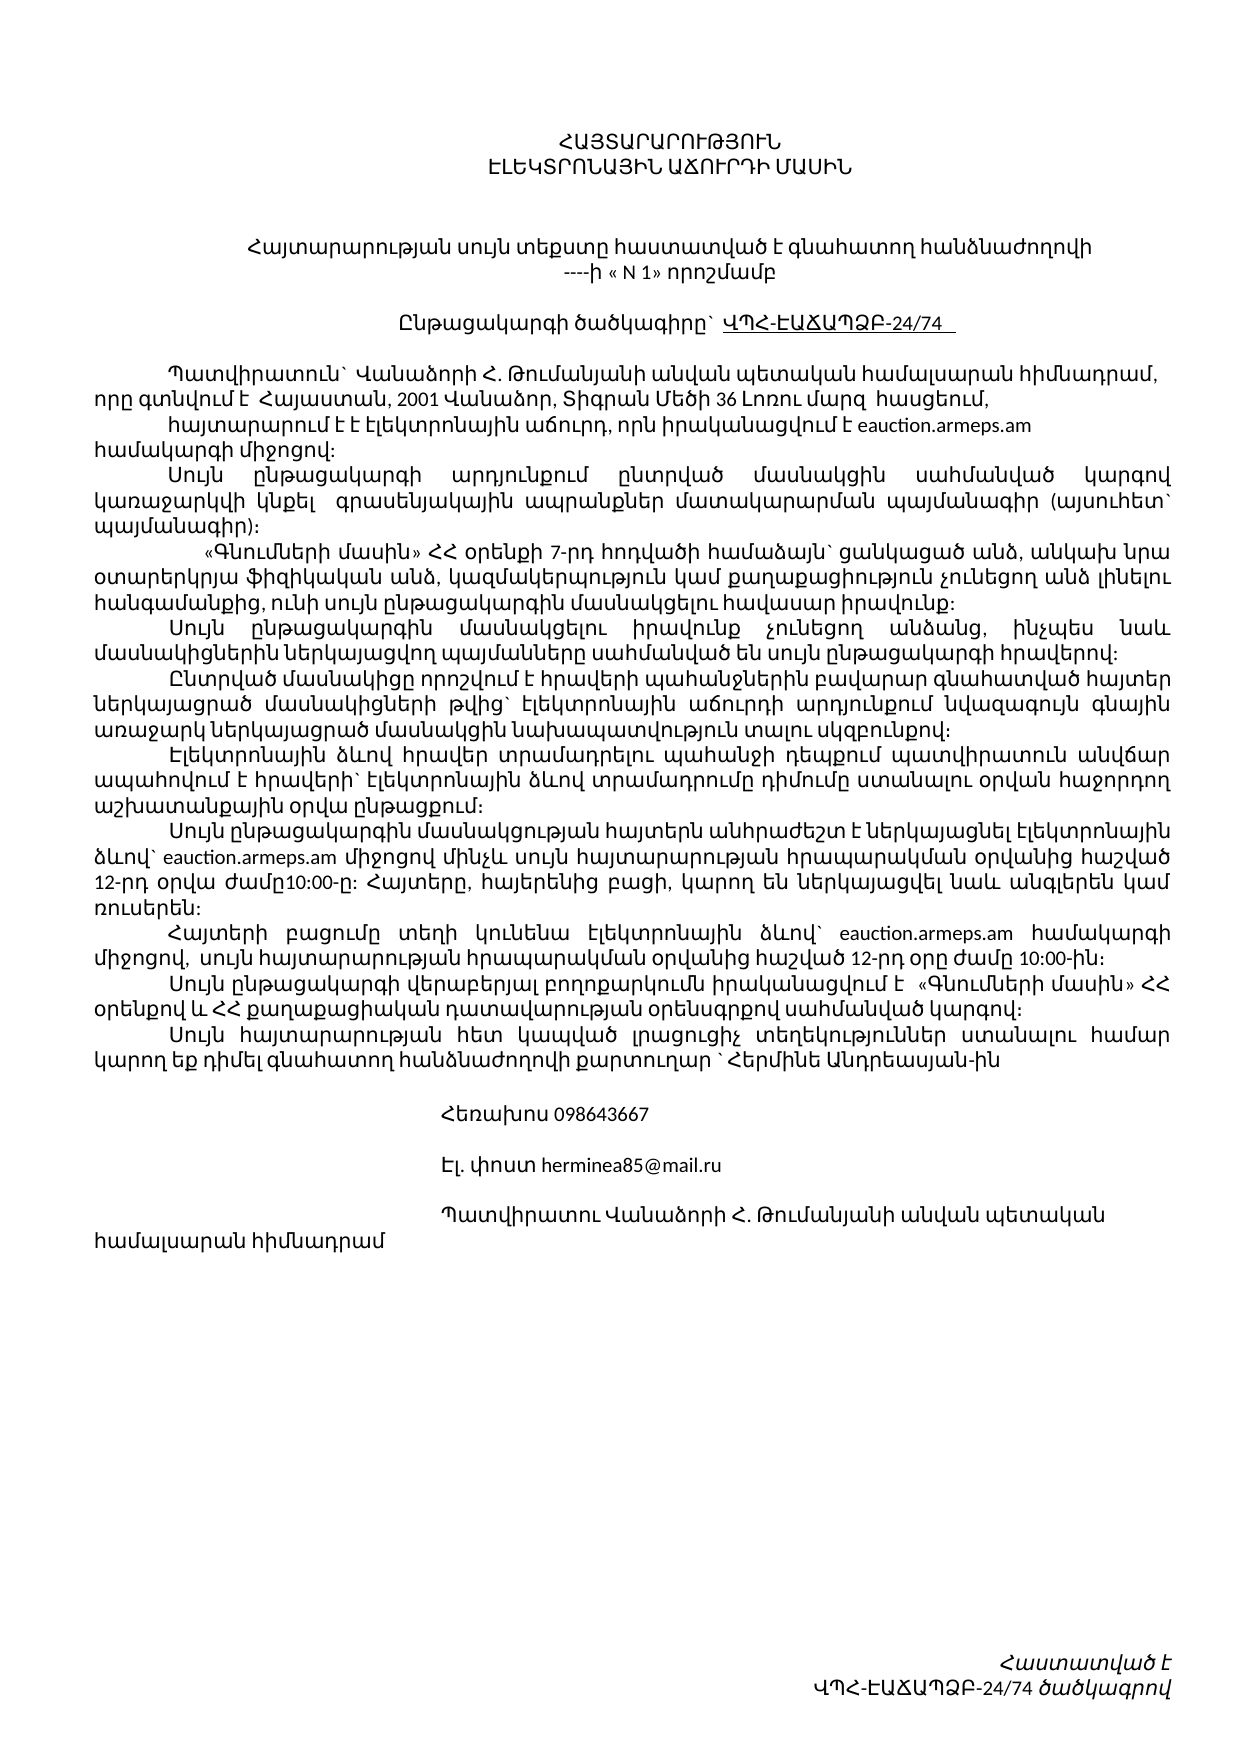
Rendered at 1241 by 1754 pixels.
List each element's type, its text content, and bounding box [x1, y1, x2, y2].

text Պատվիրատու Վանաձորի Հ. Թումանյանի անվան պետական համալսարան հիմնադրամ [94, 1203, 1171, 1253]
text Պատվիրատուն` Վանաձորի Հ. Թումանյանի անվան պետական համալսարան հիմնադրամ, որը գտնվում է Հայաստան, 2001 Վանաձոր, Տիգրան Մեծի 36 Լոռու մարզ հասցեում, [94, 361, 1171, 412]
text Հեռախոս 098643667 [94, 1101, 1171, 1126]
text ՎՊՀ-ԷԱՃԱՊՁԲ-24/74 ծածկագրով [94, 1675, 1171, 1701]
text Հաստատված է [94, 1650, 1171, 1675]
text Էլ. փոստ herminea85@mail.ru [94, 1152, 1171, 1177]
text ----ի « N 1» որոշմամբ [94, 259, 1171, 285]
text Հայտերի բացումը տեղի կունենա էլեկտրոնային ձևով` eauction.armeps.am համակարգի միջոցով, սույն հայտարարության հրապարակման օրվանից հաշված 12-րդ օրը ժամը 10:00-ին։ [94, 920, 1171, 971]
text Սույն ընթացակարգին մասնակցելու իրավունք չունեցող անձանց, ինչպես նաև մասնակիցներին ներկայացվող պայմանները սահմանված են սույն ընթացակարգի հրավերով: [94, 615, 1171, 666]
text Ընտրված մասնակիցը որոշվում է հրավերի պահանջներին բավարար գնահատված հայտեր ներկայացրած մասնակիցների թվից` էլեկտրոնային աճուրդի արդյունքում նվազագույն գնային առաջարկ ներկայացրած մասնակցին նախապատվություն տալու սկզբունքով։ [94, 666, 1171, 742]
text Ընթացակարգի ծածկագիրը` ՎՊՀ-ԷԱՃԱՊՁԲ-24/74 [94, 310, 1171, 336]
text Էլեկտրոնային ձևով հրավեր տրամադրելու պահանջի դեպքում պատվիրատուն անվճար ապահովում է հրավերի` էլեկտրոնային ձևով տրամադրումը դիմումը ստանալու օրվան հաջորդող աշխատանքային օրվա ընթացքում։ [94, 742, 1171, 818]
text հայտարարում է է էլեկտրոնային աճուրդ, որն իրականացվում է eauction.armeps.am համակարգի միջոցով: [94, 412, 1171, 463]
text Սույն ընթացակարգի արդյունքում ընտրված մասնակցին սահմանված կարգով կառաջարկվի կնքել գրասենյակային ապրանքներ մատակարարման պայմանագիր (այսուհետ` պայմանագիր)։ [94, 463, 1171, 539]
text Սույն ընթացակարգի վերաբերյալ բողոքարկումն իրականացվում է «Գնումների մասին» ՀՀ օրենքով և ՀՀ քաղաքացիական դատավարության օրենսգրքով սահմանված կարգով։ [94, 971, 1171, 1022]
text Սույն հայտարարության հետ կապված լրացուցիչ տեղեկություններ ստանալու համար կարող եք դիմել գնահատող հանձնաժողովի քարտուղար ` Հերմինե Անդրեասյան-ին [94, 1022, 1171, 1073]
text ՀԱՅՏԱՐԱՐՈՒԹՅՈՒՆ [94, 129, 1171, 154]
text ԷԼԵԿՏՐՈՆԱՅԻՆ ԱՃՈՒՐԴԻ ՄԱՍԻՆ [94, 154, 1171, 180]
text Սույն ընթացակարգին մասնակցության հայտերն անհրաժեշտ է ներկայացնել էլեկտրոնային ձևով` eauction.armeps.am միջոցով մինչև սույն հայտարարության հրապարակման օրվանից հաշված 12-րդ օրվա ժամը10:00-ը: Հայտերը, հայերենից բացի, կարող են ներկայացվել նաև անգլերեն կամ ռուսերեն: [94, 818, 1171, 920]
text Հայտարարության սույն տեքստը հաստատված է գնահատող հանձնաժողովի [94, 234, 1171, 259]
text «Գնումների մասին» ՀՀ օրենքի 7-րդ հոդվածի համաձայն` ցանկացած անձ, անկախ նրա օտարերկրյա ֆիզիկական անձ, կազմակերպություն կամ քաղաքացիություն չունեցող անձ լինելու հանգամանքից, ունի սույն ընթացակարգին մասնակցելու հավասար իրավունք: [94, 539, 1171, 615]
